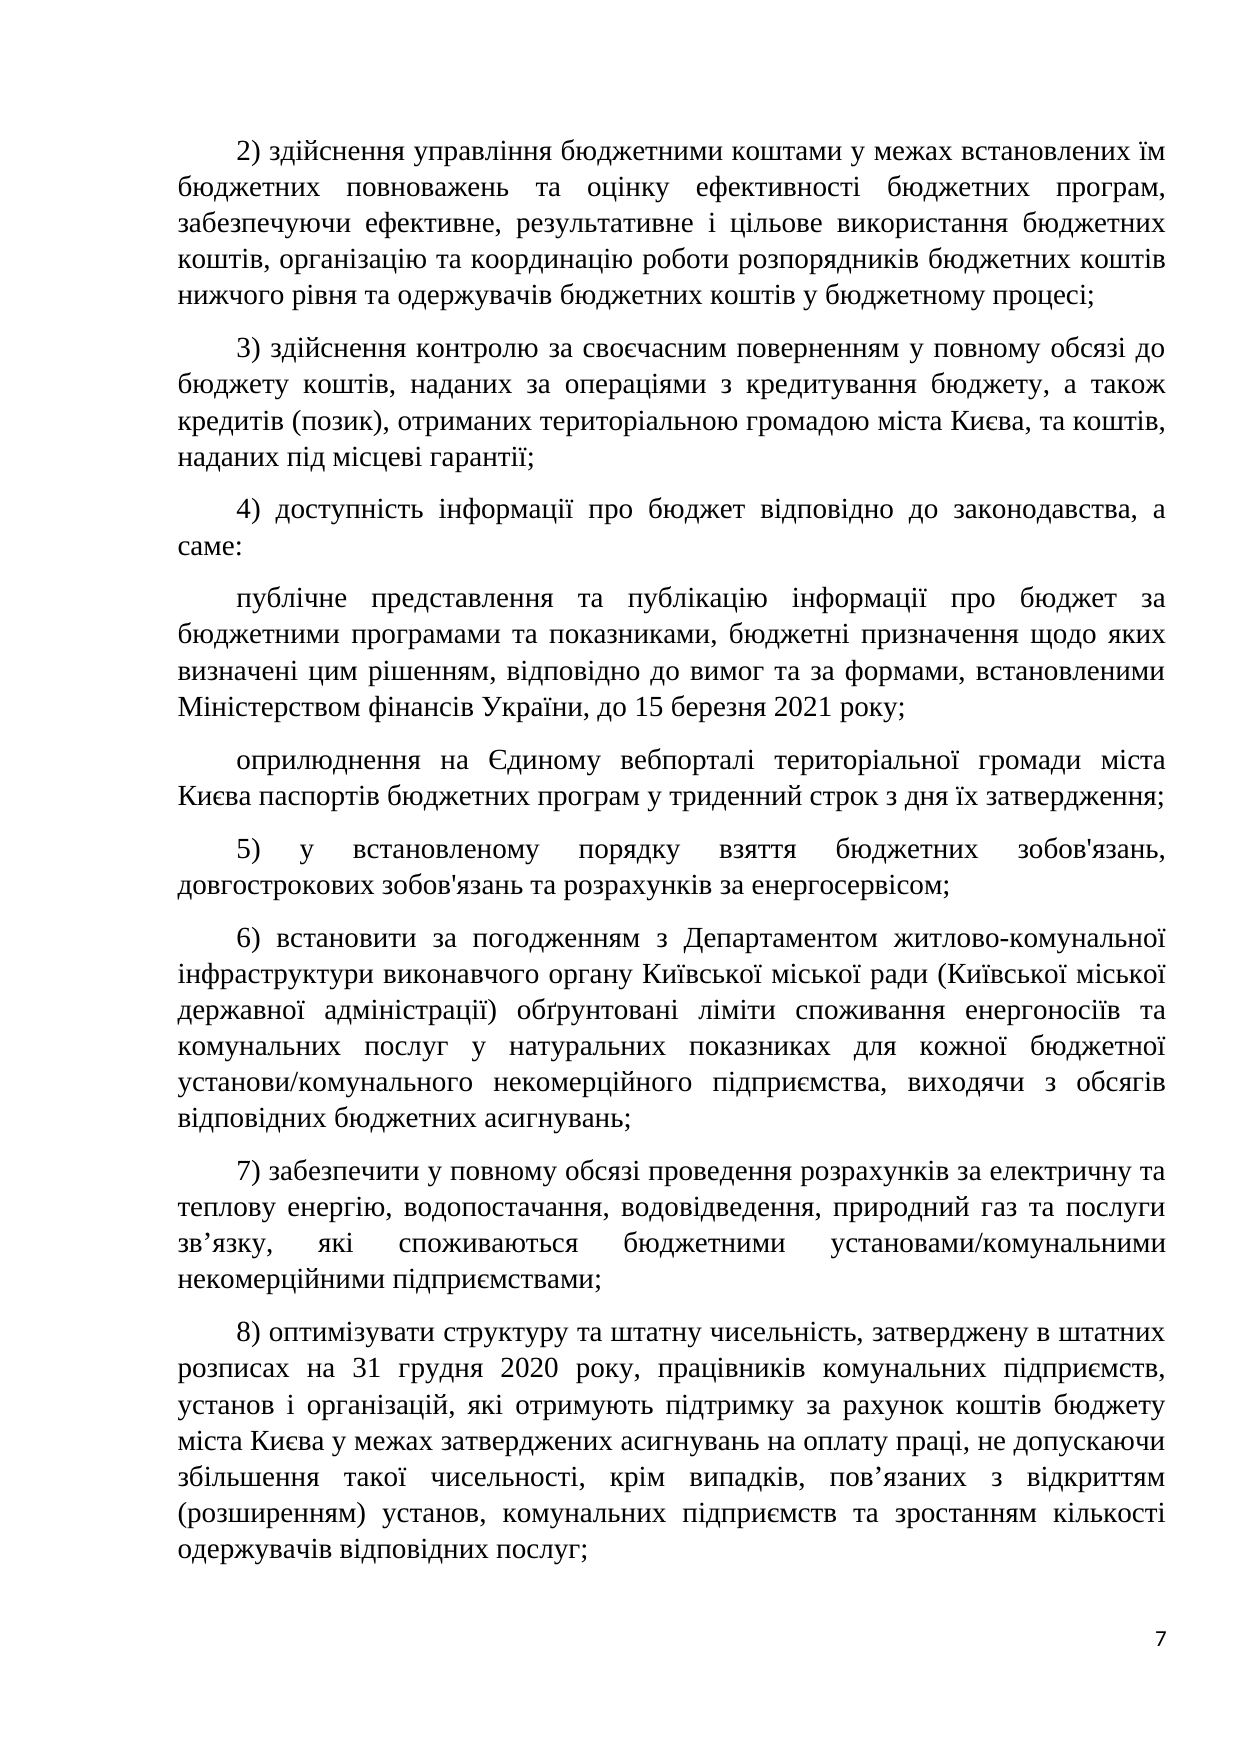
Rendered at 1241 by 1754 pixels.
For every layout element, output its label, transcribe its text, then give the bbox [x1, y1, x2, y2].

text 4) доступність інформації про бюджет відповідно до законодавства, а саме: [177, 492, 1167, 561]
text публічне представлення та публікацію інформації про бюджет за бюджетними програмами та показниками, бюджетні призначення щодо яких визначені цим рішенням, відповідно до вимог та за формами, встановленими Міністерством фінансів України, до 15 березня 2021 року; [177, 581, 1167, 722]
text 7) забезпечити у повному обсязі проведення розрахунків за електричну та теплову енергію, водопостачання, водовідведення, природний газ та послуги зв’язку, які споживаються бюджетними установами/комунальними некомерційними підприємствами; [177, 1153, 1167, 1295]
text 2) здійснення управління бюджетними коштами у межах встановлених їм бюджетних повноважень та оцінку ефективності бюджетних програм, забезпечуючи ефективне, результативне і цільове використання бюджетних коштів, організацію та координацію роботи розпорядників бюджетних коштів нижчого рівня та одержувачів бюджетних коштів у бюджетному процесі; [177, 133, 1167, 311]
text 6) встановити за погодженням з Департаментом житлово-комунальної інфраструктури виконавчого органу Київської міської ради (Київської міської державної адміністрації) обґрунтовані ліміти споживання енергоносіїв та комунальних послуг у натуральних показниках для кожної бюджетної установи/комунального некомерційного підприємства, виходячи з обсягів відповідних бюджетних асигнувань; [177, 920, 1167, 1134]
text оприлюднення на Єдиному вебпорталі територіальної громади міста Києва паспортів бюджетних програм у триденний строк з дня їх затвердження; [177, 742, 1167, 811]
text 3) здійснення контролю за своєчасним поверненням у повному обсязі до бюджету коштів, наданих за операціями з кредитування бюджету, а також кредитів (позик), отриманих територіальною громадою міста Києва, та коштів, наданих під місцеві гарантії; [177, 330, 1167, 472]
text 5) у встановленому порядку взяття бюджетних зобов'язань, довгострокових зобов'язань та розрахунків за енергосервісом; [177, 831, 1167, 900]
text 8) оптимізувати структуру та штатну чисельність, затверджену в штатних розписах на 31 грудня 2020 року, працівників комунальних підприємств, установ і організацій, які отримують підтримку за рахунок коштів бюджету міста Києва у межах затверджених асигнувань на оплату праці, не допускаючи збільшення такої чисельності, крім випадків, пов’язаних з відкриттям (розширенням) установ, комунальних підприємств та зростанням кількості одержувачів відповідних послуг; [177, 1314, 1167, 1565]
